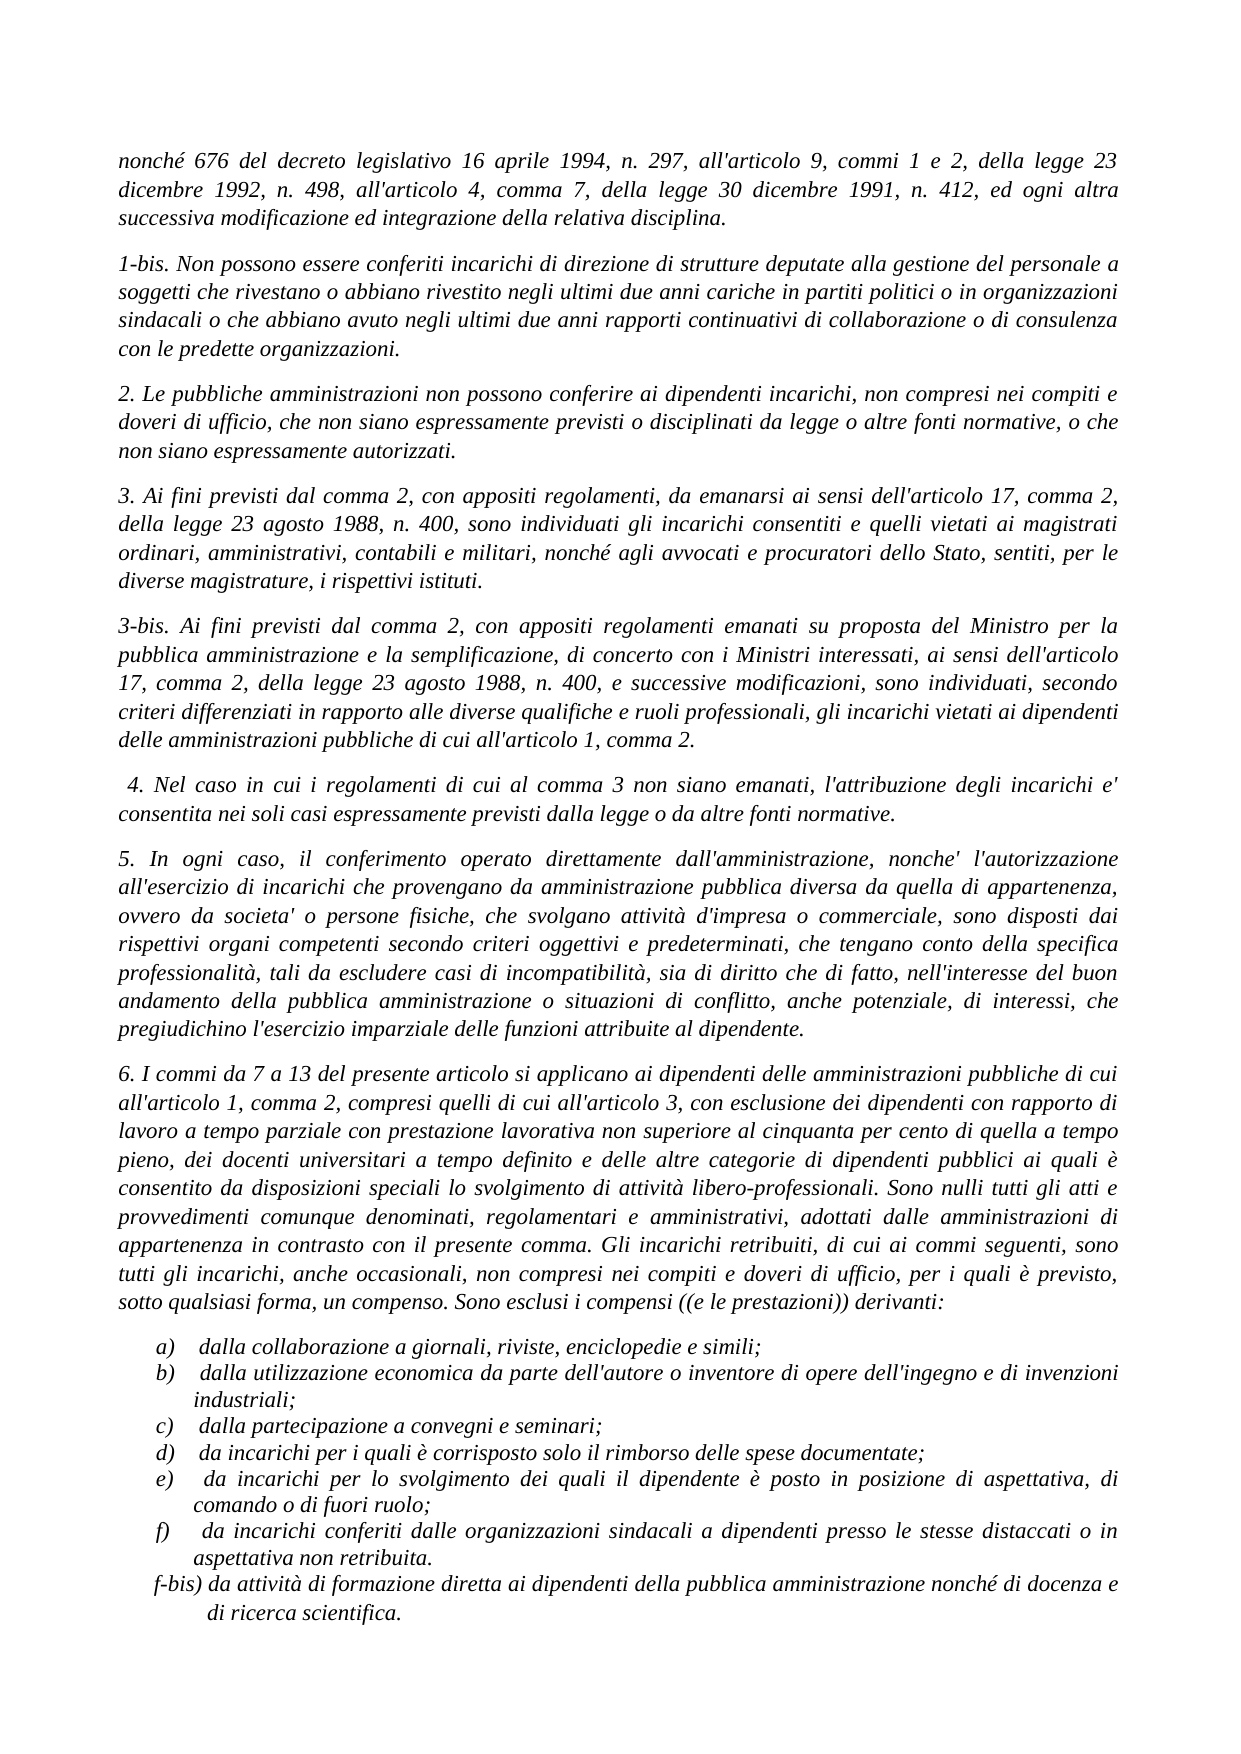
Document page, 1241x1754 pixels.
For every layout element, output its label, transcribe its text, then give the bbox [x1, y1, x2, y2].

text 6. I commi da 7 a 13 del presente articolo si applicano ai dipendenti delle amministrazioni pubbliche di cui all'articolo 1, comma 2, compresi quelli di cui all'articolo 3, con esclusione dei dipendenti con rapporto di lavoro a tempo parziale con prestazione lavorativa non superiore al cinquanta per cento di quella a tempo pieno, dei docenti universitari a tempo definito e delle altre categorie di dipendenti pubblici ai quali è consentito da disposizioni speciali lo svolgimento di attività libero-professionali. Sono nulli tutti gli atti e provvedimenti comunque denominati, regolamentari e amministrativi, adottati dalle amministrazioni di appartenenza in contrasto con il presente comma. Gli incarichi retribuiti, di cui ai commi seguenti, sono tutti gli incarichi, anche occasionali, non compresi nei compiti e doveri di ufficio, per i quali è previsto, sotto qualsiasi forma, un compenso. Sono esclusi i compensi ((e le prestazioni)) derivanti: [118, 1061, 1122, 1314]
text f-bis) da attività di formazione diretta ai dipendenti della pubblica amministrazione nonché di docenza e di ricerca scientifica. [148, 1570, 1122, 1625]
text 1-bis. Non possono essere conferiti incarichi di direzione di strutture deputate alla gestione del personale a soggetti che rivestano o abbiano rivestito negli ultimi due anni cariche in partiti politici o in organizzazioni sindacali o che abbiano avuto negli ultimi due anni rapporti continuativi di collaborazione o di consulenza con le predette organizzazioni. [118, 249, 1122, 361]
text nonché 676 del decreto legislativo 16 aprile 1994, n. 297, all'articolo 9, commi 1 e 2, della legge 23 dicembre 1992, n. 498, all'articolo 4, comma 7, della legge 30 dicembre 1991, n. 412, ed ogni altra successiva modificazione ed integrazione della relativa disciplina. [118, 148, 1122, 231]
text 3. Ai fini previsti dal comma 2, con appositi regolamenti, da emanarsi ai sensi dell'articolo 17, comma 2, della legge 23 agosto 1988, n. 400, sono individuati gli incarichi consentiti e quelli vietati ai magistrati ordinari, amministrativi, contabili e militari, nonché agli avvocati e procuratori dello Stato, sentiti, per le diverse magistrature, i rispettivi istituti. [118, 482, 1122, 594]
list dalla utilizzazione economica da parte dell'autore o inventore di opere dell'ingegno e di invenzioni industriali; [156, 1359, 1122, 1412]
list da incarichi per lo svolgimento dei quali il dipendente è posto in posizione di aspettativa, di comando o di fuori ruolo; [156, 1465, 1122, 1518]
text 4. Nel caso in cui i regolamenti di cui al comma 3 non siano emanati, l'attribuzione degli incarichi e' consentita nei soli casi espressamente previsti dalla legge o da altre fonti normative. [118, 771, 1122, 826]
list da incarichi per i quali è corrisposto solo il rimborso delle spese documentate; [156, 1438, 1122, 1465]
text 5. In ogni caso, il conferimento operato direttamente dall'amministrazione, nonche' l'autorizzazione all'esercizio di incarichi che provengano da amministrazione pubblica diversa da quella di appartenenza, ovvero da societa' o persone fisiche, che svolgano attività d'impresa o commerciale, sono disposti dai rispettivi organi competenti secondo criteri oggettivi e predeterminati, che tengano conto della specifica professionalità, tali da escludere casi di incompatibilità, sia di diritto che di fatto, nell'interesse del buon andamento della pubblica amministrazione o situazioni di conflitto, anche potenziale, di interessi, che pregiudichino l'esercizio imparziale delle funzioni attribuite al dipendente. [118, 845, 1122, 1042]
list dalla collaborazione a giornali, riviste, enciclopedie e simili; [156, 1333, 1122, 1359]
text 3-bis. Ai fini previsti dal comma 2, con appositi regolamenti emanati su proposta del Ministro per la pubblica amministrazione e la semplificazione, di concerto con i Ministri interessati, ai sensi dell'articolo 17, comma 2, della legge 23 agosto 1988, n. 400, e successive modificazioni, sono individuati, secondo criteri differenziati in rapporto alle diverse qualifiche e ruoli professionali, gli incarichi vietati ai dipendenti delle amministrazioni pubbliche di cui all'articolo 1, comma 2. [118, 612, 1122, 752]
text 2. Le pubbliche amministrazioni non possono conferire ai dipendenti incarichi, non compresi nei compiti e doveri di ufficio, che non siano espressamente previsti o disciplinati da legge o altre fonti normative, o che non siano espressamente autorizzati. [118, 380, 1122, 463]
list dalla partecipazione a convegni e seminari; [156, 1412, 1122, 1438]
list da incarichi conferiti dalle organizzazioni sindacali a dipendenti presso le stesse distaccati o in aspettativa non retribuita. [156, 1518, 1122, 1570]
